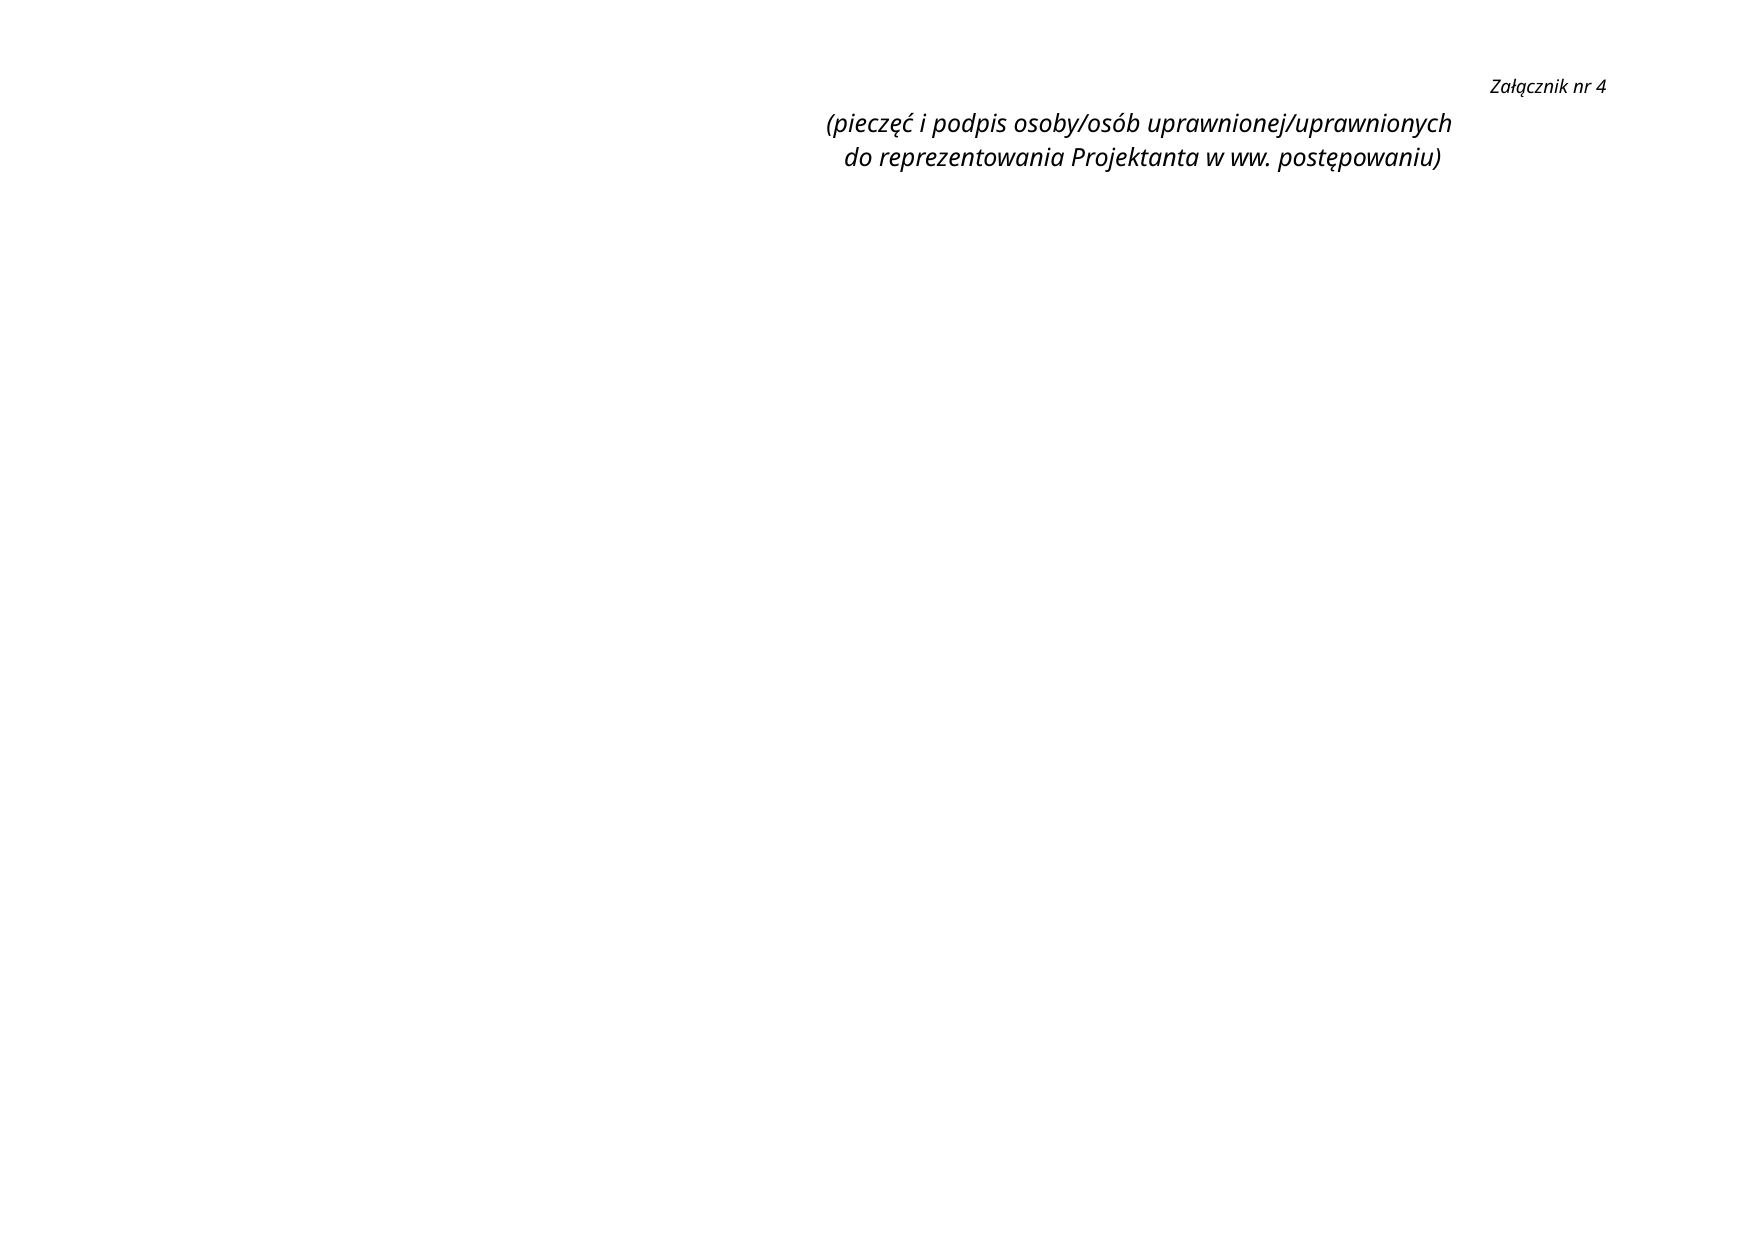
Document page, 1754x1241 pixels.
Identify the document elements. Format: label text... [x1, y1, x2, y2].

text (pieczęć i podpis osoby/osób uprawnionej/uprawnionych do reprezentowania Projektanta w ww. postępowaniu) [679, 106, 1606, 174]
